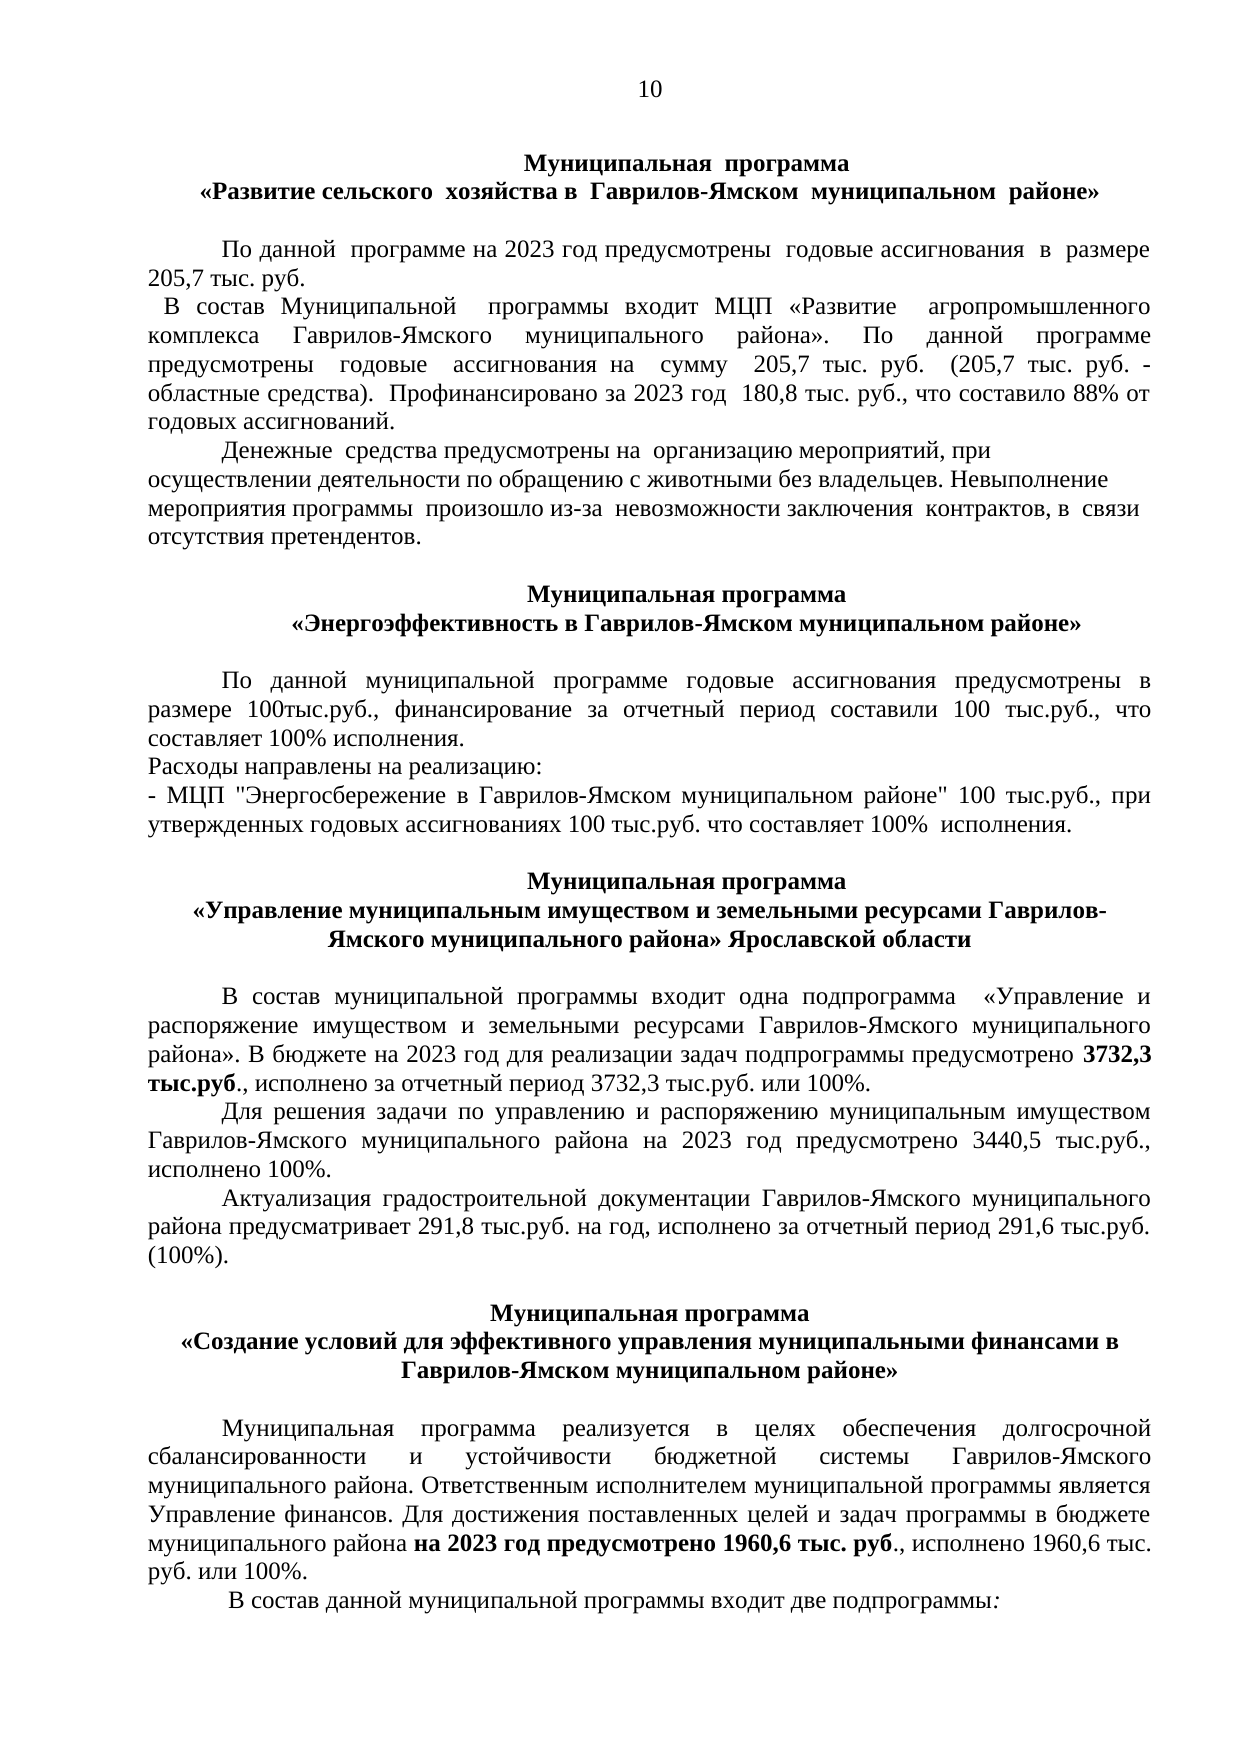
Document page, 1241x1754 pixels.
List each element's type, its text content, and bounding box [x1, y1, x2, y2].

text Муниципальная программа [148, 1298, 1152, 1326]
text Для решения задачи по управлению и распоряжению муниципальным имуществом Гаврилов-Ямского муниципального района на 2023 год предусмотрено 3440,5 тыс.руб., исполнено 100%. [148, 1096, 1152, 1183]
text - МЦП "Энергосбережение в Гаврилов-Ямском муниципальном районе" 100 тыс.руб., при утвержденных годовых ассигнованиях 100 тыс.руб. что составляет 100% исполнения. [148, 780, 1152, 838]
text «Энергоэффективность в Гаврилов-Ямском муниципальном районе» [148, 608, 1152, 636]
text В состав муниципальной программы входит одна подпрограмма «Управление и распоряжение имуществом и земельными ресурсами Гаврилов-Ямского муниципального района». В бюджете на 2023 год для реализации задач подпрограммы предусмотрено 3732,3 тыс.руб., исполнено за отчетный период 3732,3 тыс.руб. или 100%. [148, 981, 1152, 1096]
text Муниципальная программа [148, 866, 1152, 895]
text Расходы направлены на реализацию: [148, 751, 1152, 780]
text «Развитие сельского хозяйства в Гаврилов-Ямском муниципальном районе» [148, 176, 1152, 205]
text В состав данной муниципальной программы входит две подпрограммы: [148, 1585, 1152, 1614]
text «Создание условий для эффективного управления муниципальными финансами в Гаврилов-Ямском муниципальном районе» [148, 1326, 1152, 1384]
text Денежные средства предусмотрены на организацию мероприятий, при осуществлении деятельности по обращению с животными без владельцев. Невыполнение мероприятия программы произошло из-за невозможности заключения контрактов, в связи отсутствия претендентов. [148, 435, 1152, 550]
text Актуализация градостроительной документации Гаврилов-Ямского муниципального района предусматривает 291,8 тыс.руб. на год, исполнено за отчетный период 291,6 тыс.руб. (100%). [148, 1183, 1152, 1269]
text «Управление муниципальным имуществом и земельными ресурсами Гаврилов-Ямского муниципального района» Ярославской области [148, 895, 1152, 953]
text По данной программе на 2023 год предусмотрены годовые ассигнования в размере 205,7 тыс. руб. [148, 234, 1152, 291]
text Муниципальная программа [148, 579, 1152, 608]
text В состав Муниципальной программы входит МЦП «Развитие агропромышленного комплекса Гаврилов-Ямского муниципального района». По данной программе предусмотрены годовые ассигнования на сумму 205,7 тыс. руб. (205,7 тыс. руб. - областные средства). Профинансировано за 2023 год 180,8 тыс. руб., что составило 88% от годовых ассигнований. [148, 291, 1152, 435]
text Муниципальная программа реализуется в целях обеспечения долгосрочной сбалансированности и устойчивости бюджетной системы Гаврилов-Ямского муниципального района. Ответственным исполнителем муниципальной программы является Управление финансов. Для достижения поставленных целей и задач программы в бюджете муниципального района на 2023 год предусмотрено 1960,6 тыс. руб., исполнено 1960,6 тыс. руб. или 100%. [148, 1413, 1152, 1585]
text По данной муниципальной программе годовые ассигнования предусмотрены в размере 100тыс.руб., финансирование за отчетный период составили 100 тыс.руб., что составляет 100% исполнения. [148, 665, 1152, 751]
text Муниципальная программа [148, 148, 1152, 176]
